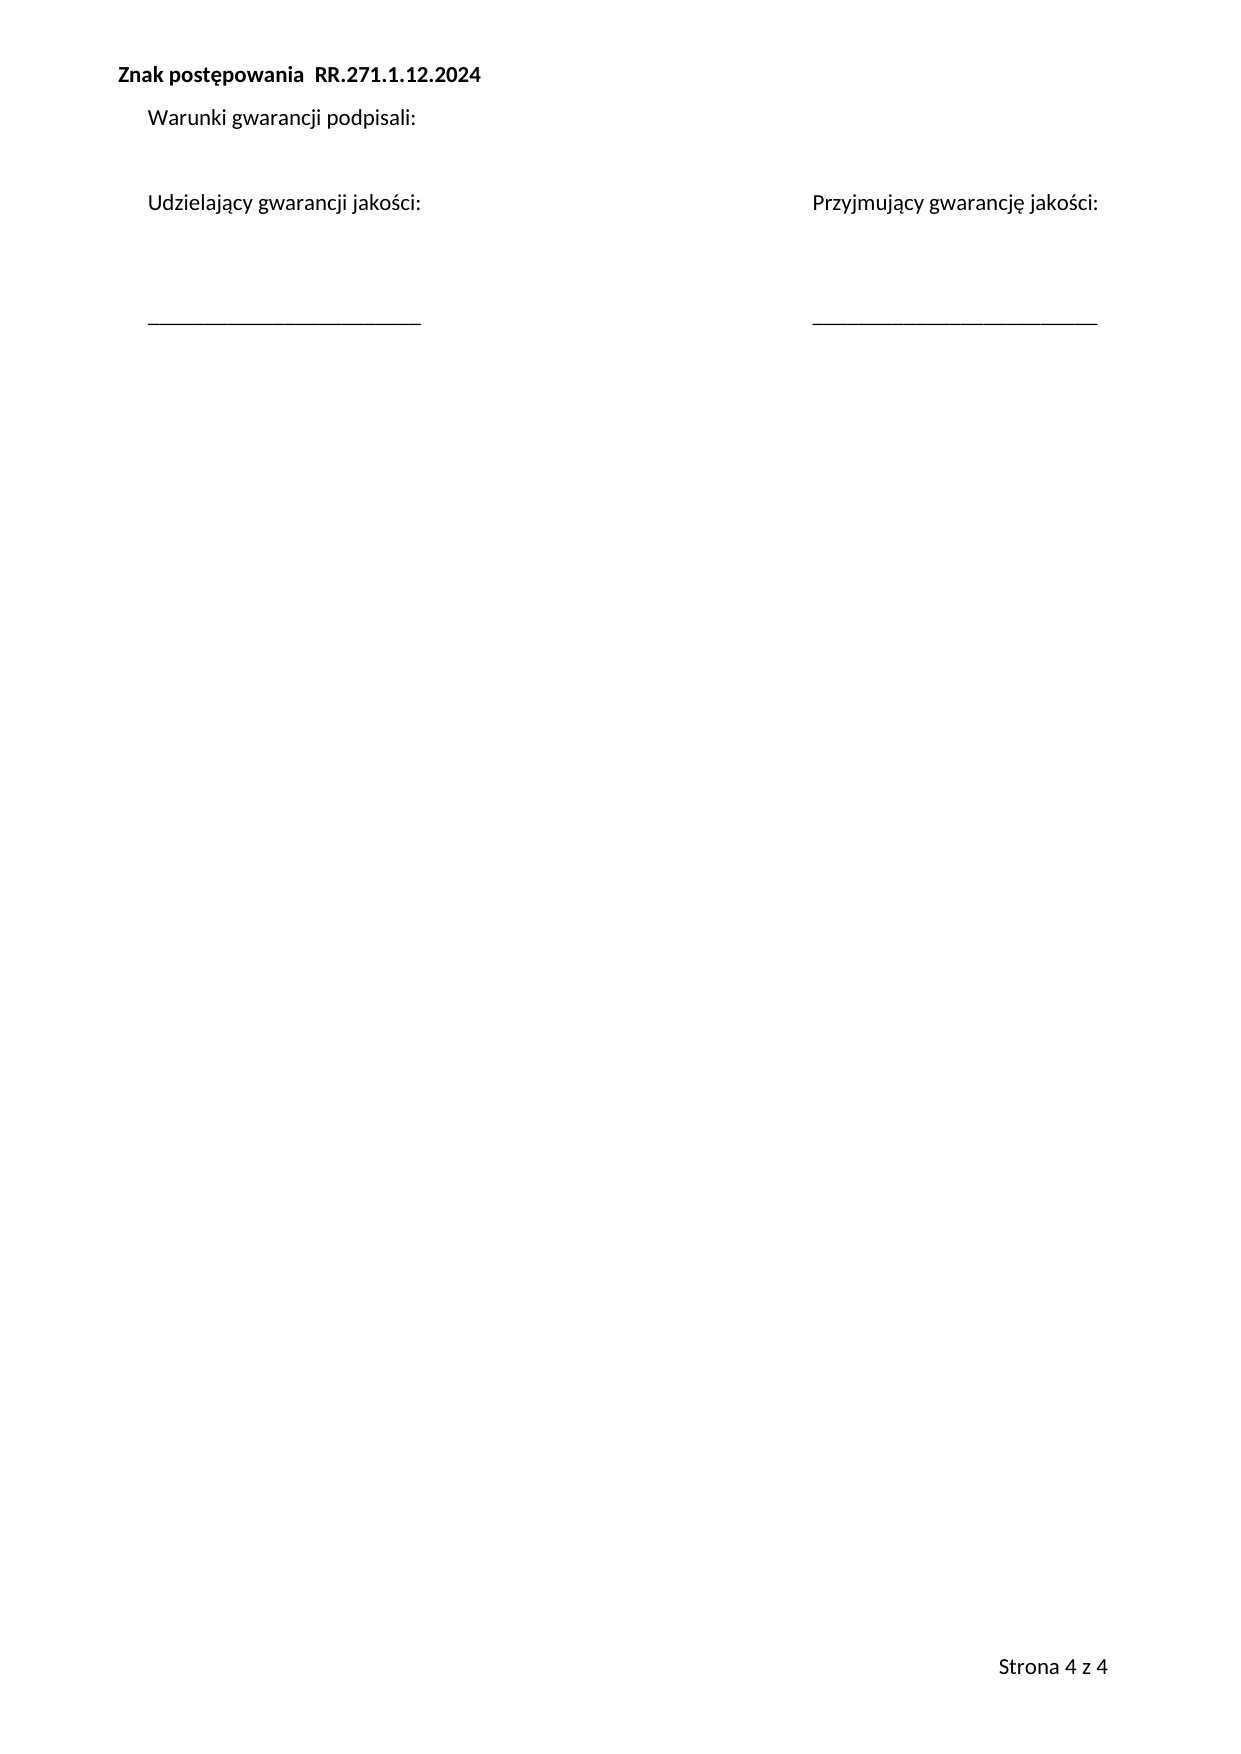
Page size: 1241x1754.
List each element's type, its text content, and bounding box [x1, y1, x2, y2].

text ________________________ _________________________ [148, 300, 1107, 328]
text Warunki gwarancji podpisali: [148, 103, 1107, 132]
text Udzielający gwarancji jakości: Przyjmujący gwarancję jakości: [148, 188, 1107, 216]
